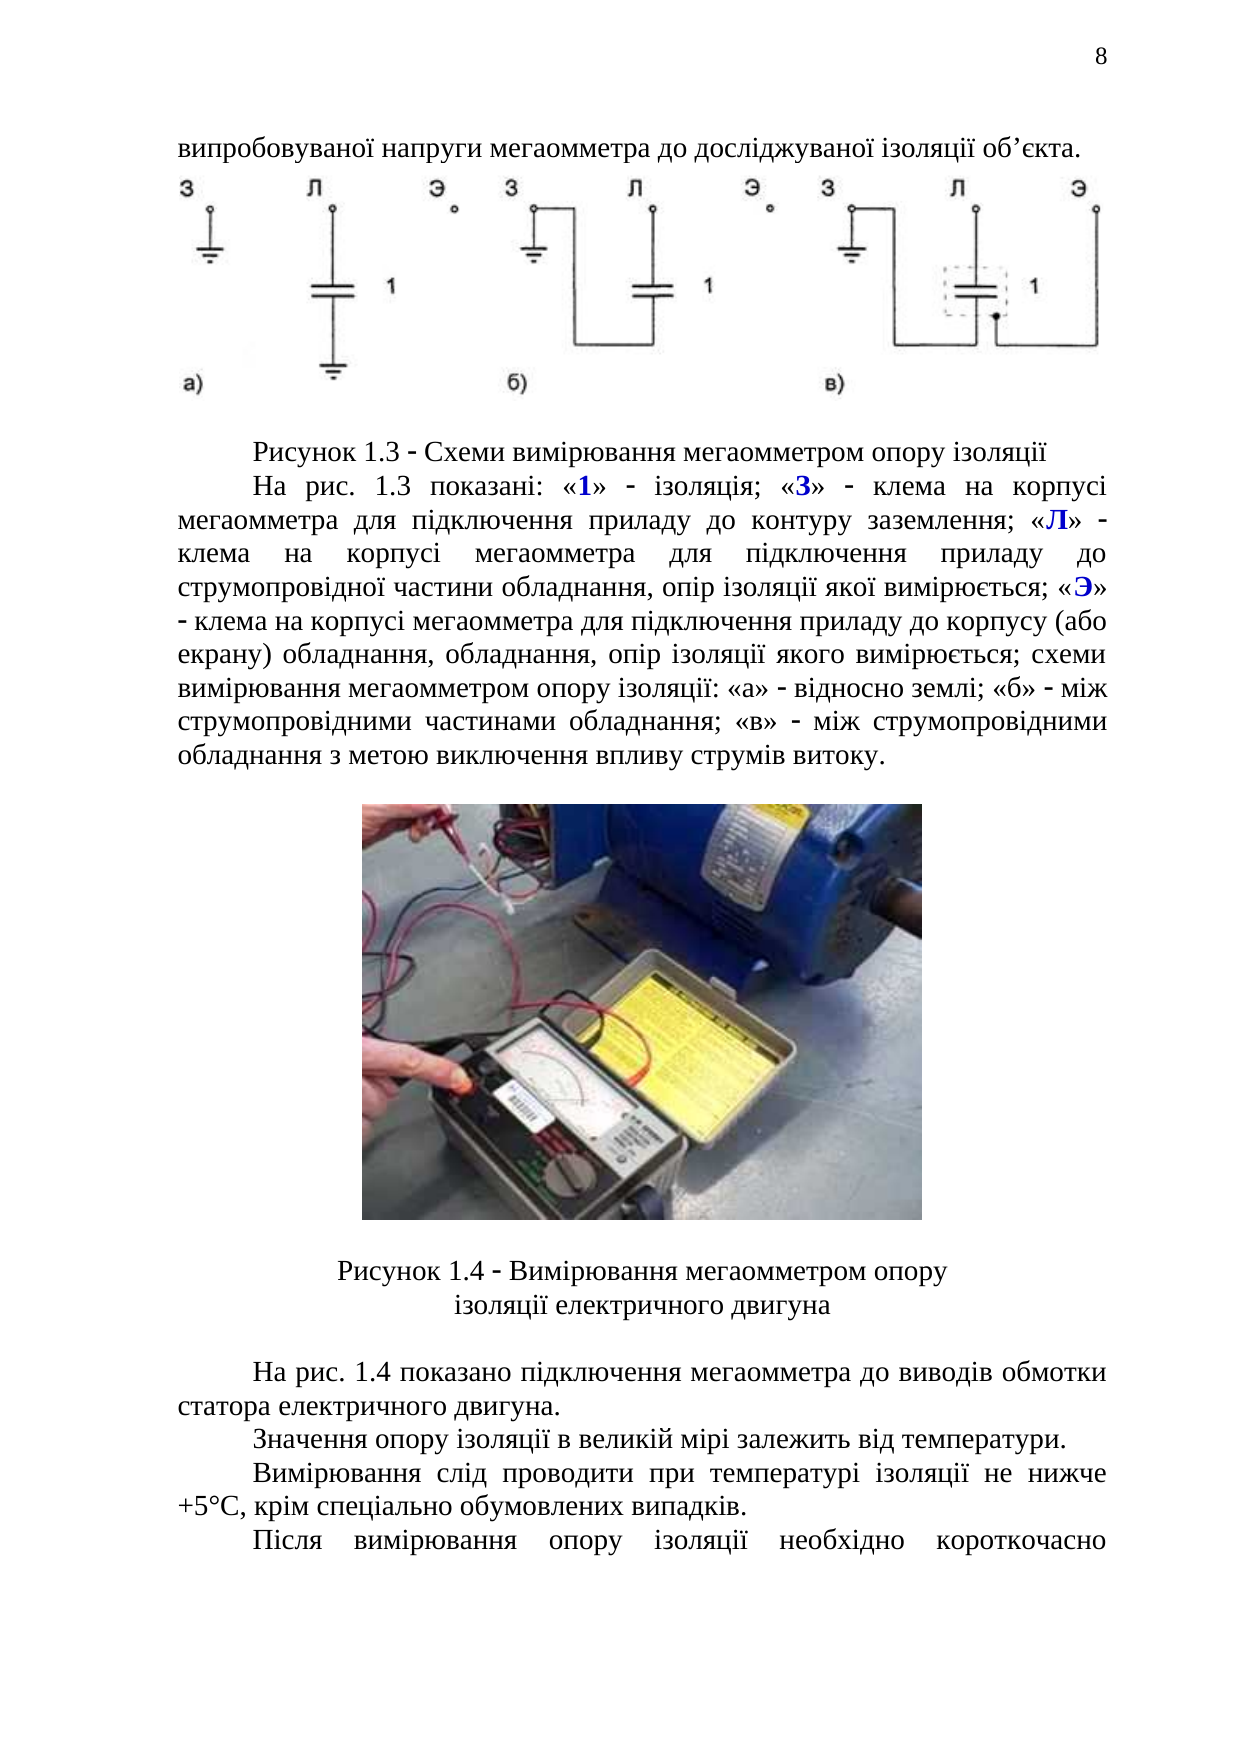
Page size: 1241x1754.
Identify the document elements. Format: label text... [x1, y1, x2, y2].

text Рисунок 1.3 Схеми вимірювання мегаомметром опору ізоляції [177, 434, 1107, 468]
text Рисунок 1.4 Вимірювання мегаомметром опору [177, 1253, 1107, 1287]
text На рис. 1.3 показані: «1» ізоляція; «З» клема на корпусі мегаомметра для підключення приладу до контуру заземлення; «Л» клема на корпусі мегаомметра для підключення приладу до струмопровідної частини обладнання, опір ізоляції якої вимірюється; «Э» клема на корпусі мегаомметра для підключення приладу до корпусу (або екрану) обладнання, обладнання, опір ізоляції якого вимірюється; схеми вимірювання мегаомметром опору ізоляції: «а» відносно землі; «б» між струмопровідними частинами обладнання; «в» між струмопровідними обладнання з метою виключення впливу струмів витоку. [177, 468, 1107, 771]
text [177, 130, 1107, 163]
text Вимірювання слід проводити при температурі ізоляції не нижче +5°С, крім спеціально обумовлених випадків. [177, 1455, 1107, 1522]
picture [362, 804, 922, 1220]
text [177, 1522, 1107, 1555]
text ізоляції електричного двигуна [177, 1287, 1107, 1321]
picture [179, 163, 1105, 401]
text Значення опору ізоляції в великій мірі залежить від температури. [177, 1421, 1107, 1455]
text На рис. 1.4 показано підключення мегаомметра до виводів обмотки статора електричного двигуна. [177, 1354, 1107, 1421]
